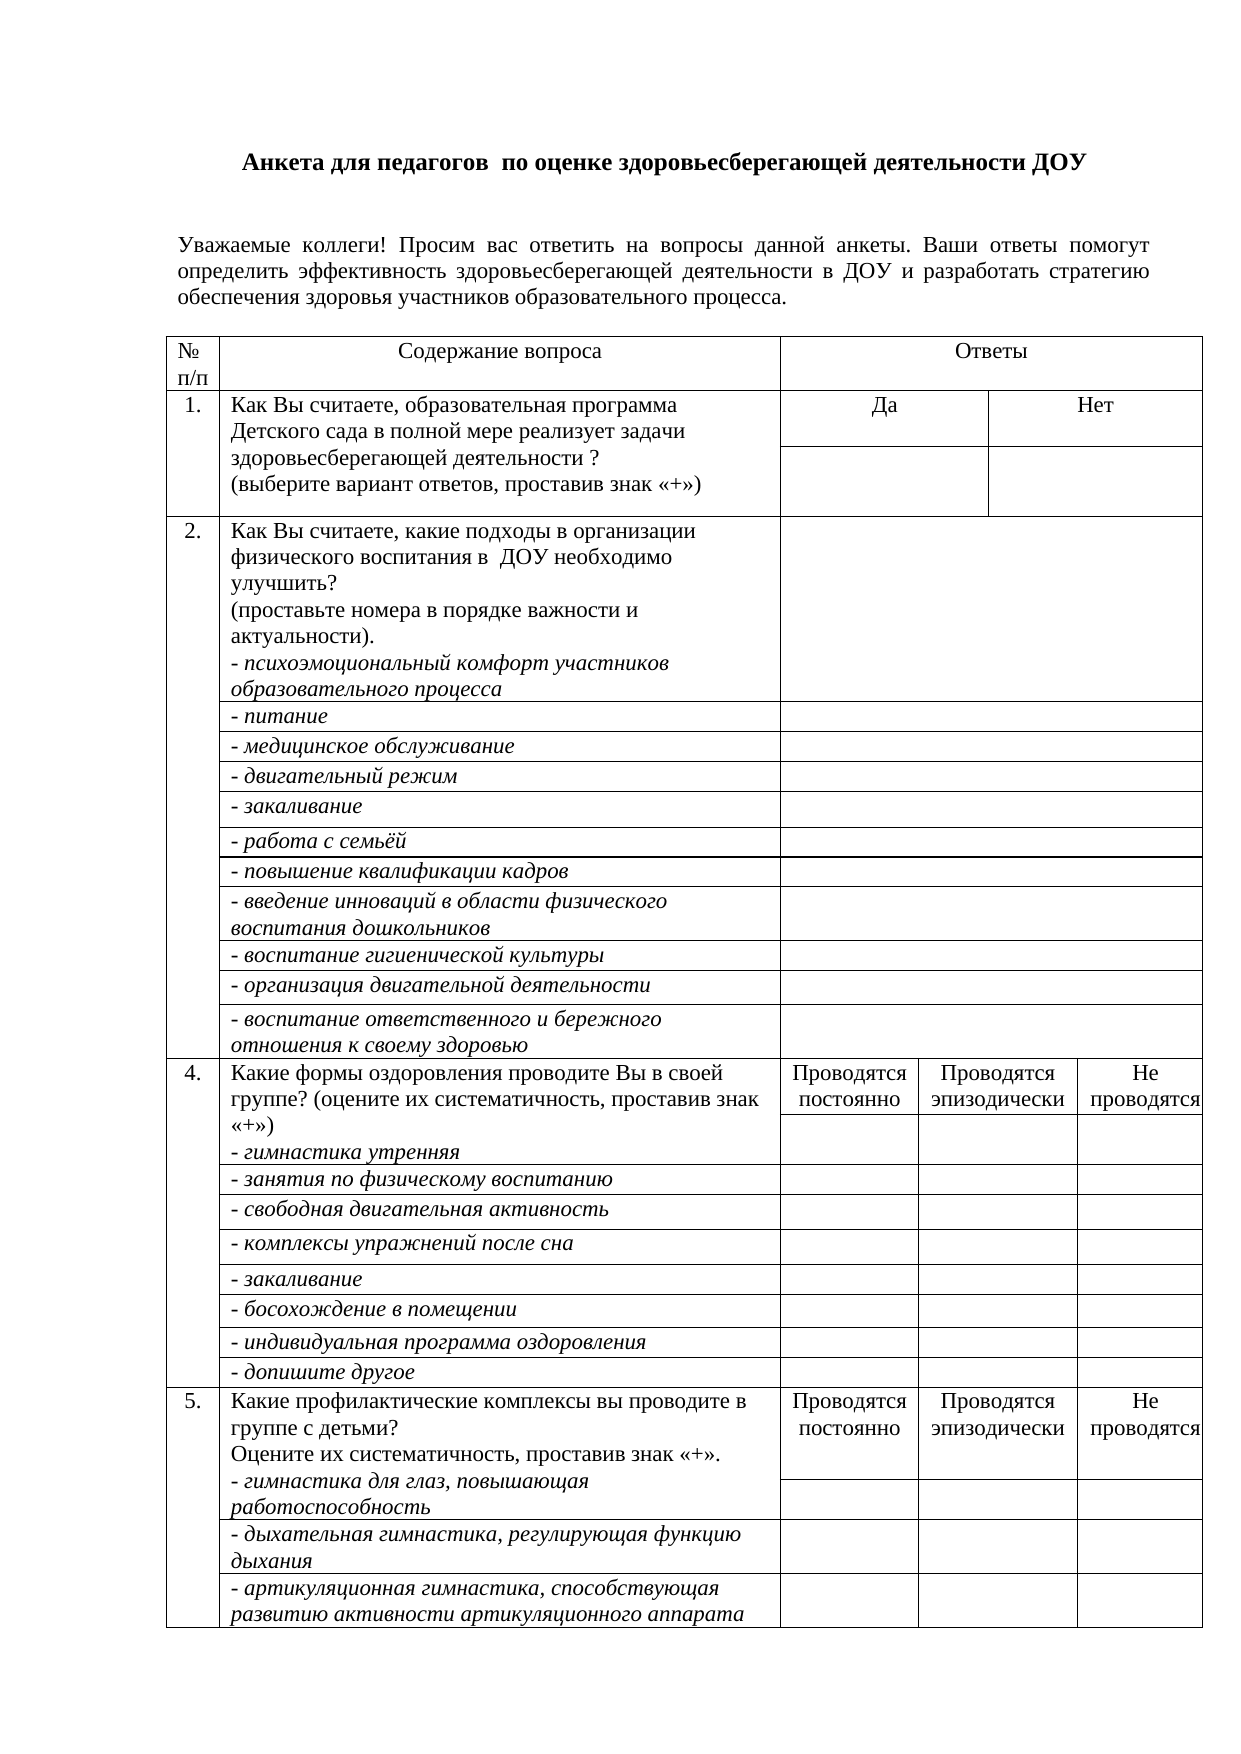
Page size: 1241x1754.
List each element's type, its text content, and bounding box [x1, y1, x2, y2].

table_cell [781, 792, 1202, 827]
table_cell Проводятся эпизодически [919, 1388, 1077, 1479]
table_cell [919, 1195, 1077, 1228]
table_cell [781, 1295, 918, 1327]
table_cell [1078, 1328, 1202, 1357]
text Уважаемые коллеги! Просим вас ответить на вопросы данной анкеты. Ваши ответы помогут определить эффективность здоровьесберегающей деятельности в ДОУ и разработать стратегию обеспечения здоровья участников образовательного процесса. [177, 231, 1152, 310]
table_cell [1078, 1520, 1202, 1573]
table_cell Да [781, 391, 988, 446]
table_cell [781, 447, 988, 516]
table_cell Как Вы считаете, какие подходы в организации физического воспитания в ДОУ необходимо улучшить? (проставьте номера в порядке важности и актуальности). - психоэмоциональный комфорт участников образовательного процесса [220, 517, 780, 701]
table_cell 1. [167, 391, 219, 516]
table_cell [919, 1520, 1077, 1573]
table_cell [919, 1230, 1077, 1264]
table_cell [781, 517, 1202, 701]
table_cell [1078, 1480, 1202, 1519]
table_cell Проводятся эпизодически [919, 1059, 1077, 1114]
table_cell [781, 1358, 918, 1387]
table_cell - закаливание [220, 792, 780, 827]
table_cell [781, 1165, 918, 1194]
table_cell [781, 1480, 918, 1519]
table_cell - дыхательная гимнастика, регулирующая функцию дыхания [220, 1520, 780, 1573]
table_cell [781, 887, 1202, 940]
table_cell [1078, 1295, 1202, 1327]
table_cell [1078, 1115, 1202, 1164]
table_cell [989, 447, 1202, 516]
table_cell 5. [167, 1388, 219, 1627]
table_cell - медицинское обслуживание [220, 732, 780, 761]
table_cell - воспитание ответственного и бережного отношения к своему здоровью [220, 1005, 780, 1058]
table_cell - питание [220, 702, 780, 731]
table_cell [781, 702, 1202, 731]
table_cell Проводятся постоянно [781, 1059, 918, 1114]
table_cell - босохождение в помещении [220, 1295, 780, 1327]
table_cell [919, 1328, 1077, 1357]
table_cell [781, 1265, 918, 1294]
table_cell Как Вы считаете, образовательная программа Детского сада в полной мере реализует задачи здоровьесберегающей деятельности ? (выберите вариант ответов, проставив знак «+») [220, 391, 780, 516]
table_cell [1078, 1230, 1202, 1264]
table_header Ответы [781, 337, 1202, 390]
table_cell - работа с семьёй [220, 828, 780, 856]
table_cell [781, 1005, 1202, 1058]
table_cell [919, 1265, 1077, 1294]
table_cell [919, 1295, 1077, 1327]
table_cell [781, 1230, 918, 1264]
table_cell 4. [167, 1059, 219, 1387]
table_cell - введение инноваций в области физического воспитания дошкольников [220, 887, 780, 940]
table_cell [781, 971, 1202, 1004]
table_cell [781, 1195, 918, 1228]
text Анкета для педагогов по оценке здоровьесберегающей деятельности ДОУ [177, 147, 1152, 176]
table_cell [781, 732, 1202, 761]
table_cell [781, 1328, 918, 1357]
table_header № п/п [167, 337, 219, 390]
table_cell [1078, 1265, 1202, 1294]
table_cell - двигательный режим [220, 762, 780, 791]
table_cell Проводятся постоянно [781, 1388, 918, 1479]
table_cell [781, 828, 1202, 856]
table_cell [1078, 1195, 1202, 1228]
table_cell [919, 1574, 1077, 1627]
table_cell Какие профилактические комплексы вы проводите в группе с детьми? Оцените их систематичность, проставив знак «+». - гимнастика для глаз, повышающая работоспособность [220, 1388, 780, 1519]
table_cell 2. [167, 517, 219, 1058]
table_cell Нет [989, 391, 1202, 446]
table_cell [781, 1520, 918, 1573]
table_cell [781, 1115, 918, 1164]
table_cell - занятия по физическому воспитанию [220, 1165, 780, 1194]
table_cell [1078, 1165, 1202, 1194]
table_cell - индивидуальная программа оздоровления [220, 1328, 780, 1357]
table_cell [919, 1115, 1077, 1164]
table_cell [781, 1574, 918, 1627]
table_cell - закаливание [220, 1265, 780, 1294]
table_cell [1078, 1574, 1202, 1627]
table_cell - организация двигательной деятельности [220, 971, 780, 1004]
table_cell - допишите другое [220, 1358, 780, 1387]
table_cell - свободная двигательная активность [220, 1195, 780, 1228]
table_cell - воспитание гигиенической культуры [220, 941, 780, 970]
table_cell Какие формы оздоровления проводите Вы в своей группе? (оцените их систематичность, проставив знак «+») - гимнастика утренняя [220, 1059, 780, 1164]
table_cell Не проводятся [1078, 1059, 1202, 1114]
table_cell Не проводятся [1078, 1388, 1202, 1479]
table_cell - артикуляционная гимнастика, способствующая развитию активности артикуляционного аппарата [220, 1574, 780, 1627]
table_cell [781, 941, 1202, 970]
table_cell [781, 762, 1202, 791]
table_cell - повышение квалификации кадров [220, 858, 780, 886]
table_cell [1078, 1358, 1202, 1387]
table_cell [919, 1480, 1077, 1519]
table_cell [919, 1165, 1077, 1194]
table_header Содержание вопроса [220, 337, 780, 390]
table_cell [781, 858, 1202, 886]
table_cell - комплексы упражнений после сна [220, 1230, 780, 1264]
table_cell [919, 1358, 1077, 1387]
